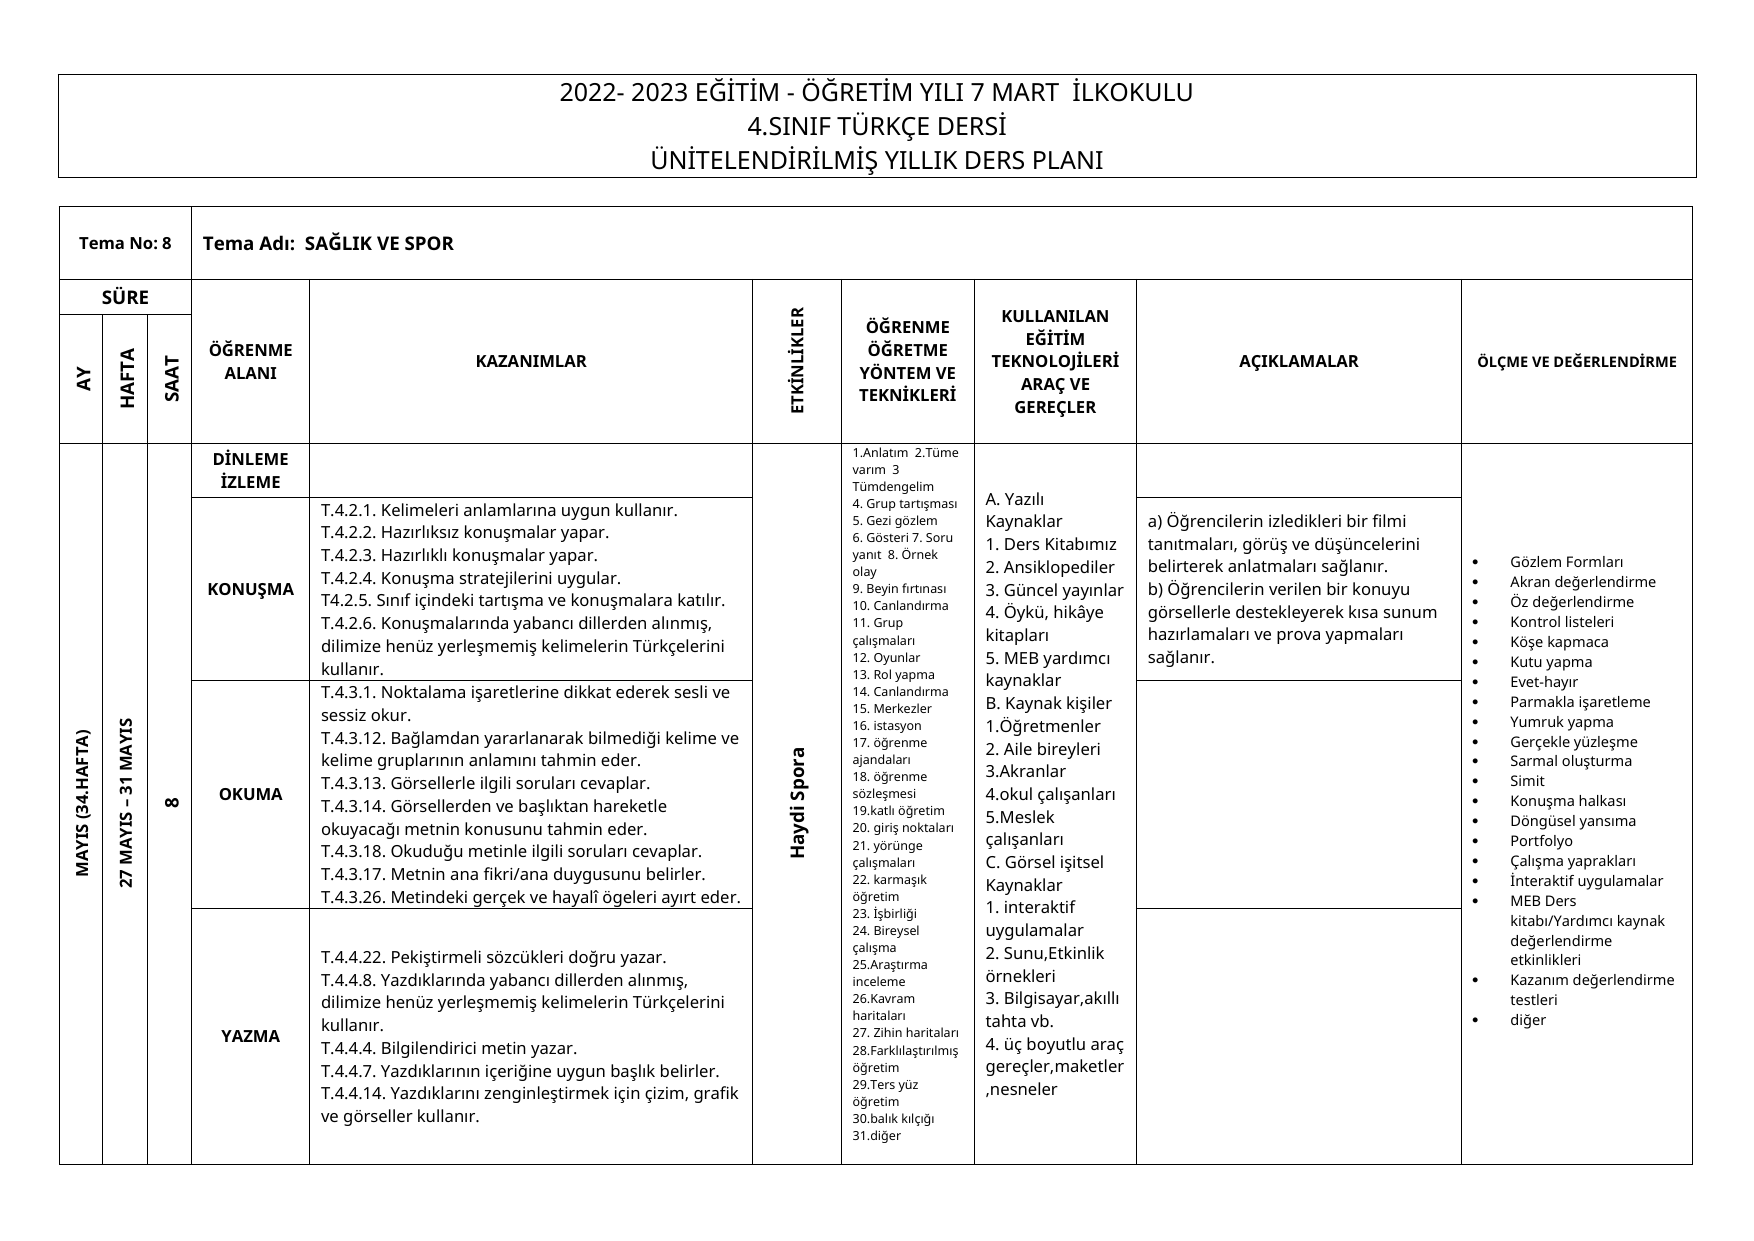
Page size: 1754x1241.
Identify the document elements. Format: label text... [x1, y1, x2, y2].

table_cell AY [60, 315, 102, 443]
table_cell YAZMA [192, 909, 309, 1164]
table_cell A. Yazılı Kaynaklar 1. Ders Kitabımız 2. Ansiklopediler 3. Güncel yayınlar 4. Öykü, hikâye kitapları 5. MEB yardımcı kaynaklar B. Kaynak kişiler 1.Öğretmenler 2. Aile bireyleri 3.Akranlar 4.okul çalışanları 5.Meslek çalışanları C. Görsel işitsel Kaynaklar 1. interaktif uygulamalar 2. Sunu,Etkinlik örnekleri 3. Bilgisayar,akıllı tahta vb. 4. üç boyutlu araç gereçler,maketler,nesneler [975, 444, 1136, 1164]
table_cell SAAT [148, 315, 191, 443]
table_cell KULLANILAN EĞİTİM TEKNOLOJİLERİ ARAÇ VE GEREÇLER [975, 280, 1136, 443]
table_cell T.4.3.1. Noktalama işaretlerine dikkat ederek sesli ve sessiz okur. T.4.3.12. Bağlamdan yararlanarak bilmediği kelime ve kelime gruplarının anlamını tahmin eder. T.4.3.13. Görsellerle ilgili soruları cevaplar. T.4.3.14. Görsellerden ve başlıktan hareketle okuyacağı metnin konusunu tahmin eder. T.4.3.18. Okuduğu metinle ilgili soruları cevaplar. T.4.3.17. Metnin ana fikri/ana duygusunu belirler. T.4.3.26. Metindeki gerçek ve hayalî ögeleri ayırt eder. [310, 681, 752, 908]
table_cell [1137, 909, 1461, 1164]
table_cell ÖLÇME VE DEĞERLENDİRME [1462, 280, 1692, 443]
table_cell T.4.4.22. Pekiştirmeli sözcükleri doğru yazar. T.4.4.8. Yazdıklarında yabancı dillerden alınmış, dilimize henüz yerleşmemiş kelimelerin Türkçelerini kullanır. T.4.4.4. Bilgilendirici metin yazar. T.4.4.7. Yazdıklarının içeriğine uygun başlık belirler. T.4.4.14. Yazdıklarını zenginleştirmek için çizim, grafik ve görseller kullanır. [310, 909, 752, 1164]
table_cell KONUŞMA [192, 498, 309, 680]
table_header Tema Adı: SAĞLIK VE SPOR [192, 207, 1692, 279]
table_cell SÜRE [60, 280, 191, 314]
table_cell ÖĞRENME ÖĞRETME YÖNTEM VE TEKNİKLERİ [842, 280, 974, 443]
table_cell T.4.2.1. Kelimeleri anlamlarına uygun kullanır. T.4.2.2. Hazırlıksız konuşmalar yapar. T.4.2.3. Hazırlıklı konuşmalar yapar. T.4.2.4. Konuşma stratejilerini uygular. T4.2.5. Sınıf içindeki tartışma ve konuşmalara katılır. T.4.2.6. Konuşmalarında yabancı dillerden alınmış, dilimize henüz yerleşmemiş kelimelerin Türkçelerini kullanır. [310, 498, 752, 680]
table_header Tema No: 8 [60, 207, 191, 279]
table_cell a) Öğrencilerin izledikleri bir filmi tanıtmaları, görüş ve düşüncelerini belirterek anlatmaları sağlanır. b) Öğrencilerin verilen bir konuyu görsellerle destekleyerek kısa sunum hazırlamaları ve prova yapmaları sağlanır. [1137, 498, 1461, 680]
table_cell MAYIS (34.HAFTA) [60, 444, 102, 1164]
table_cell AÇIKLAMALAR [1137, 280, 1461, 443]
table_cell OKUMA [192, 681, 309, 908]
table_cell [1137, 681, 1461, 908]
table_cell [1137, 444, 1461, 497]
table_cell [310, 444, 752, 497]
table_cell 1.Anlatım 2.Tüme varım 3 Tümdengelim 4. Grup tartışması 5. Gezi gözlem 6. Gösteri 7. Soru yanıt 8. Örnek olay 9. Beyin fırtınası 10. Canlandırma 11. Grup çalışmaları 12. Oyunlar 13. Rol yapma 14. Canlandırma 15. Merkezler 16. istasyon 17. öğrenme ajandaları 18. öğrenme sözleşmesi 19.katlı öğretim 20. giriş noktaları 21. yörünge çalışmaları 22. karmaşık öğretim 23. İşbirliği 24. Bireysel çalışma 25.Araştırma inceleme 26.Kavram haritaları 27. Zihin haritaları 28.Farklılaştırılmış öğretim 29.Ters yüz öğretim 30.balık kılçığı 31.diğer [842, 444, 974, 1164]
table_cell ÖĞRENME ALANI [192, 280, 309, 443]
table_cell DİNLEME İZLEME [192, 444, 309, 497]
table_cell Gözlem Formları Akran değerlendirme Öz değerlendirme Kontrol listeleri Köşe kapmaca Kutu yapma Evet-hayır Parmakla işaretleme Yumruk yapma Gerçekle yüzleşme Sarmal oluşturma Simit Konuşma halkası Döngüsel yansıma Portfolyo Çalışma yaprakları İnteraktif uygulamalar MEB Ders kitabı/Yardımcı kaynak değerlendirme etkinlikleri Kazanım değerlendirme testleri diğer [1462, 444, 1692, 1164]
table_cell Haydi Spora [753, 444, 841, 1164]
table_cell ETKİNLİKLER [753, 280, 841, 443]
table_cell KAZANIMLAR [310, 280, 752, 443]
table_cell 8 [148, 444, 191, 1164]
table_cell HAFTA [103, 315, 147, 443]
table_cell 27 MAYIS – 31 MAYIS [103, 444, 147, 1164]
